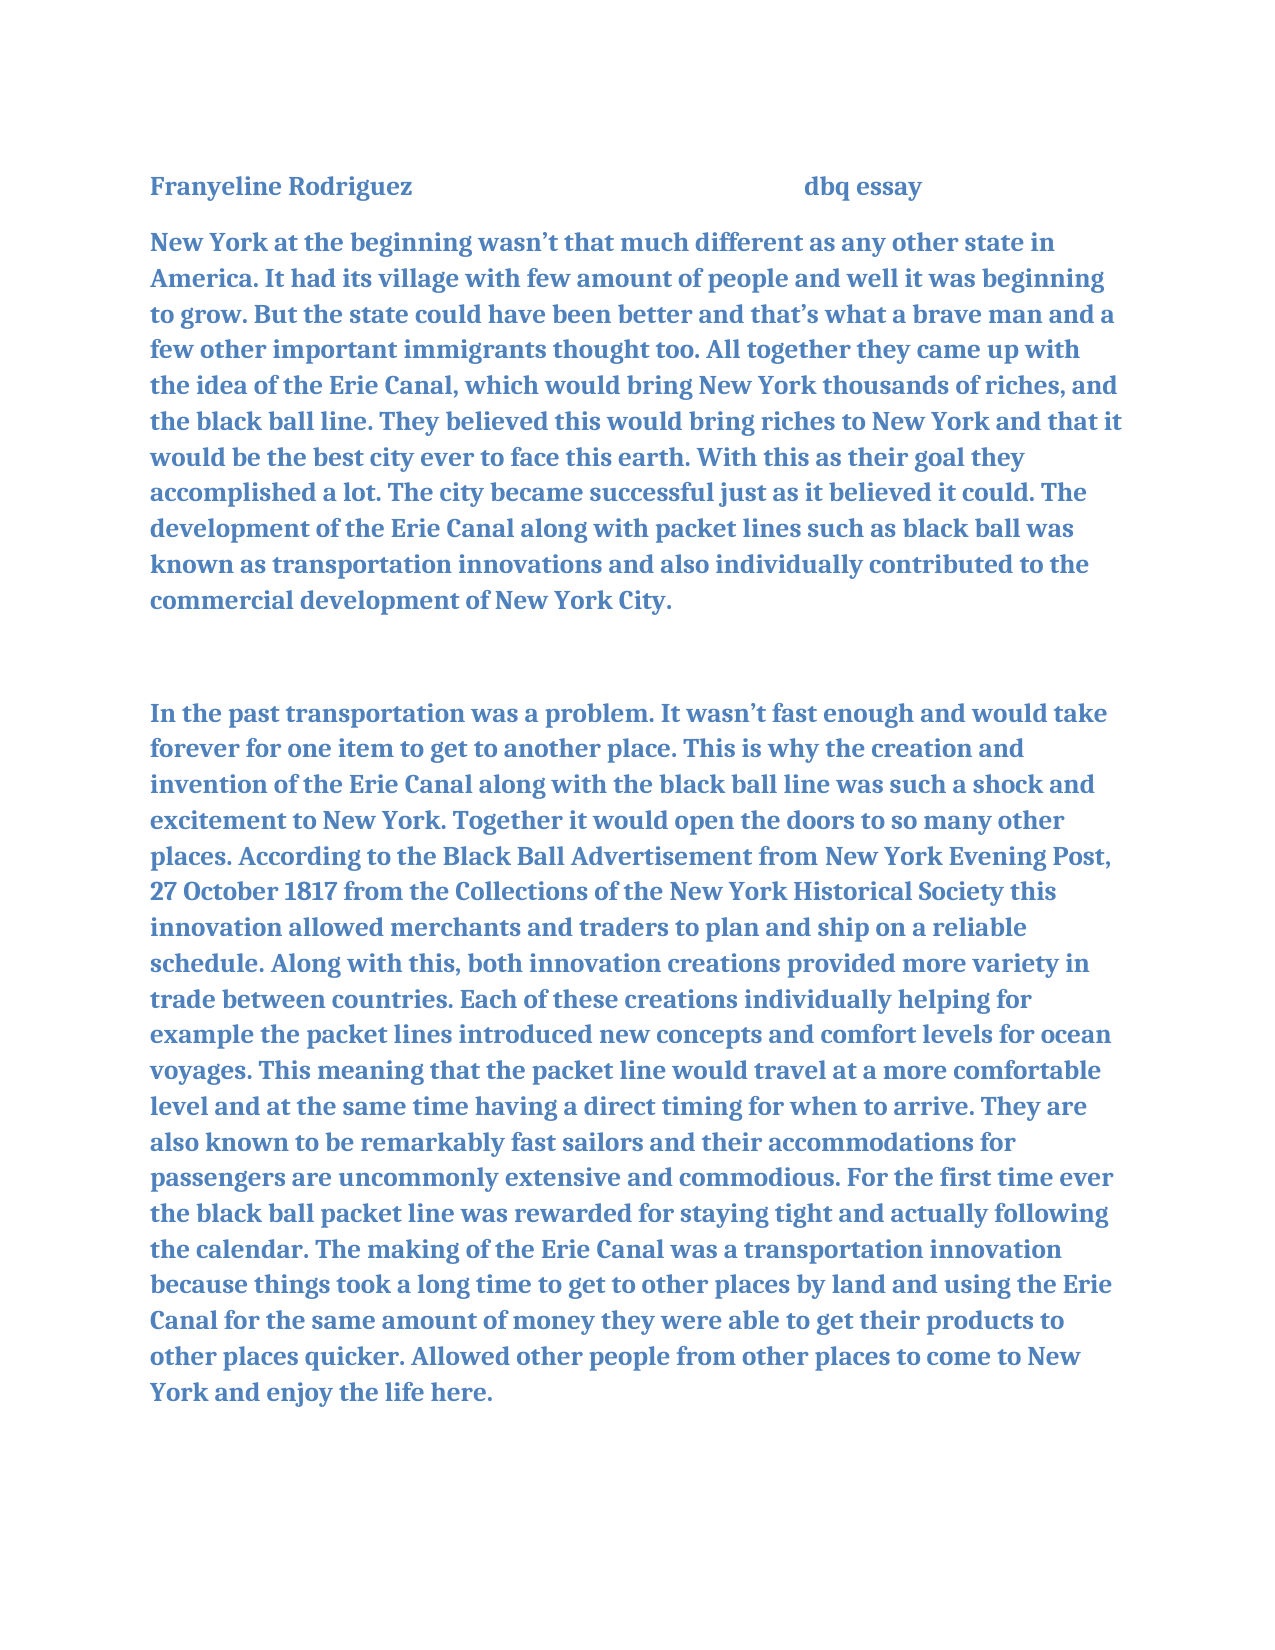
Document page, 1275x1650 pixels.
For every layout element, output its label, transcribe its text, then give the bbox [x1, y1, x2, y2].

subtitle Franyeline Rodriguez dbq essay [150, 171, 1125, 202]
subtitle New York at the beginning wasn’t that much different as any other state in America. It had its village with few amount of people and well it was beginning to grow. But the state could have been better and that’s what a brave man and a few other important immigrants thought too. All together they came up with the idea of the Erie Canal, which would bring New York thousands of riches, and the black ball line. They believed this would bring riches to New York and that it would be the best city ever to face this earth. With this as their goal they accomplished a lot. The city became successful just as it believed it could. The development of the Erie Canal along with packet lines such as black ball was known as transportation innovations and also individually contributed to the commercial development of New York City. [150, 227, 1125, 616]
subtitle In the past transportation was a problem. It wasn’t fast enough and would take forever for one item to get to another place. This is why the creation and invention of the Erie Canal along with the black ball line was such a shock and excitement to New York. Together it would open the doors to so many other places. According to the Black Ball Advertisement from New York Evening Post, 27 October 1817 from the Collections of the New York Historical Society this innovation allowed merchants and traders to plan and ship on a reliable schedule. Along with this, both innovation creations provided more variety in trade between countries. Each of these creations individually helping for example the packet lines introduced new concepts and comfort levels for ocean voyages. This meaning that the packet line would travel at a more comfortable level and at the same time having a direct timing for when to arrive. They are also known to be remarkably fast sailors and their accommodations for passengers are uncommonly extensive and commodious. For the first time ever the black ball packet line was rewarded for staying tight and actually following the calendar. The making of the Erie Canal was a transportation innovation because things took a long time to get to other places by land and using the Erie Canal for the same amount of money they were able to get their products to other places quicker. Allowed other people from other places to come to New York and enjoy the life here. [150, 698, 1125, 1408]
